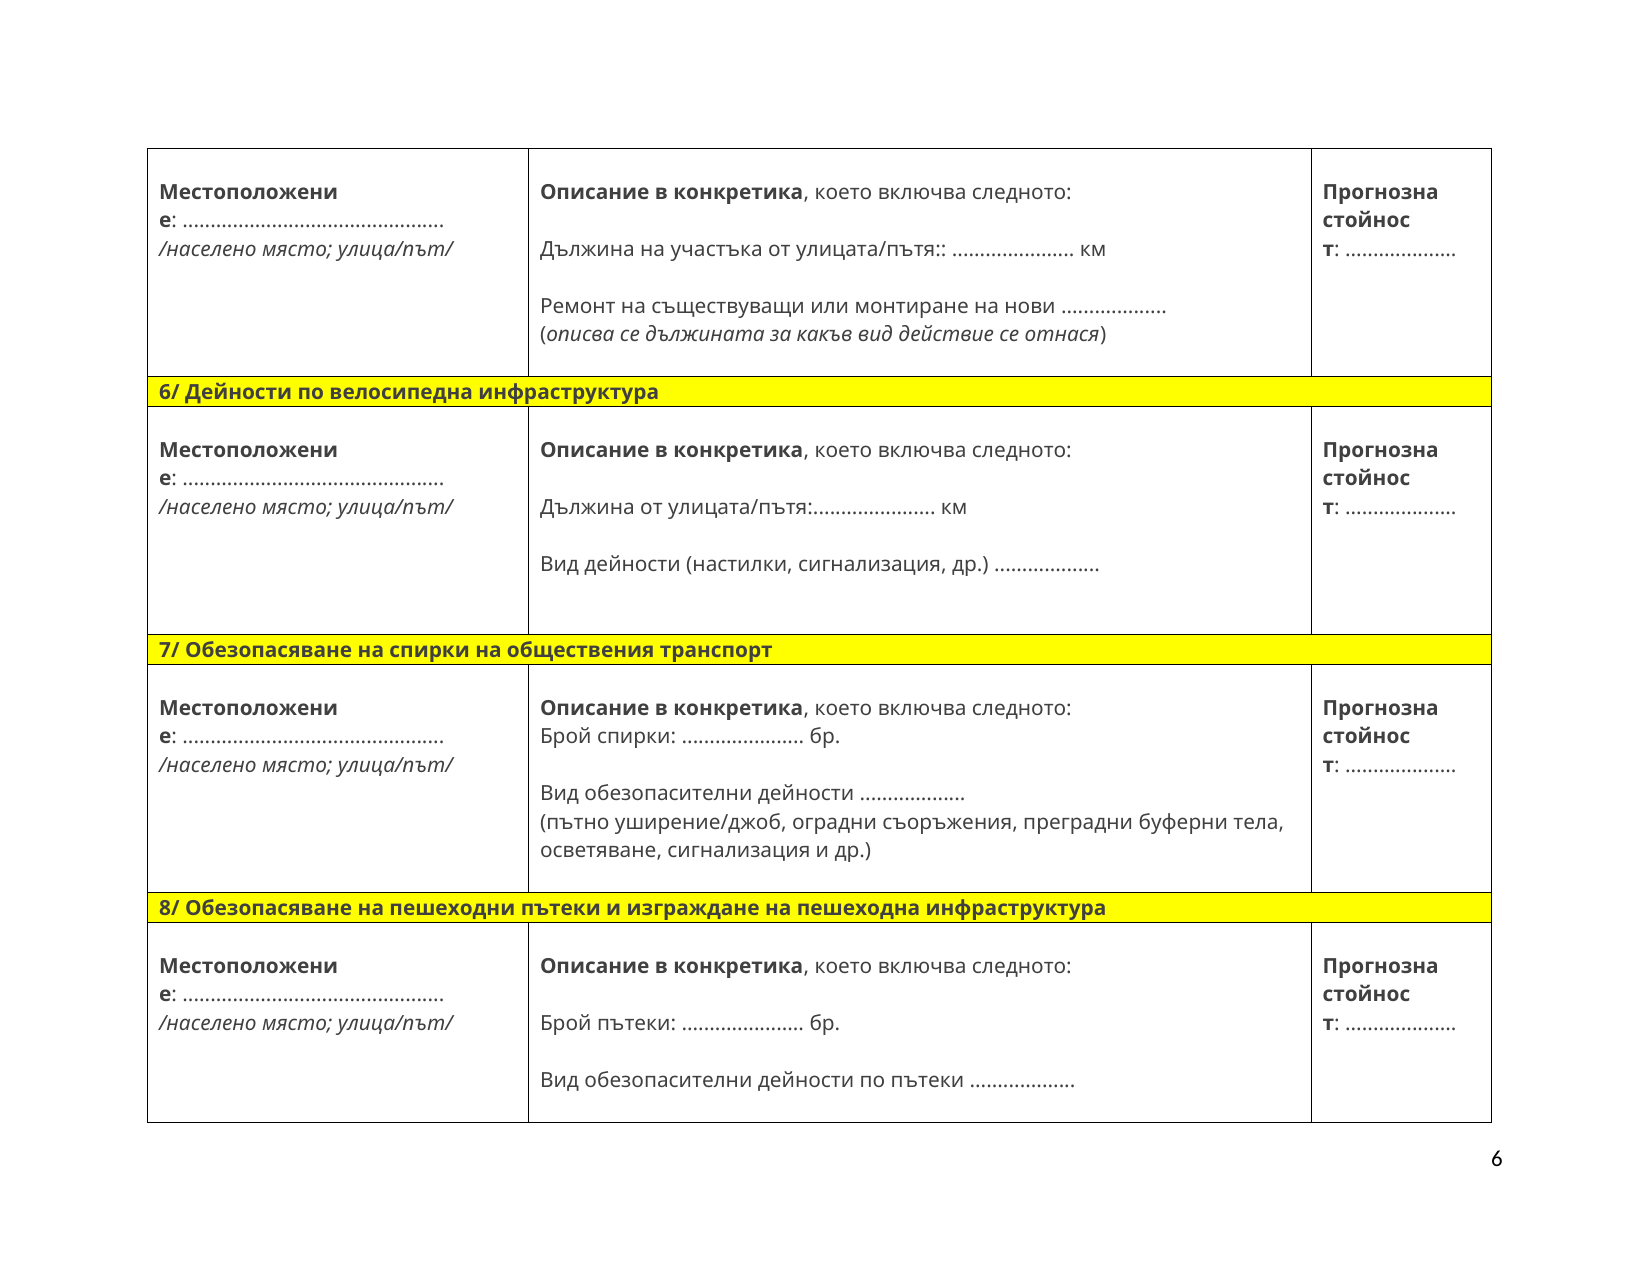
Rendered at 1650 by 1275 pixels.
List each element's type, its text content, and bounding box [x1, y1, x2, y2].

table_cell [148, 149, 528, 376]
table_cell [1312, 149, 1491, 376]
table_cell Описание в конкретика, което включва следното: Дължина на участъка от улицата/пътя:: ...................... км Ремонт на съществуващи или монтиране на нови ................... (описва се дължината за какъв вид действие се отнася) [529, 149, 1311, 376]
table_cell Прогнозна стойност: .................... [1312, 665, 1491, 892]
table_cell 7/ Обезопасяване на спирки на обществения транспорт [148, 635, 1491, 664]
table_cell Прогнозна стойност: .................... [1312, 407, 1491, 634]
table_cell Местоположение: ............................................... /населено място; улица/път/ [148, 407, 528, 634]
table_cell Местоположение: ............................................... /населено място; улица/път/ [148, 665, 528, 892]
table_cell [529, 923, 1311, 1122]
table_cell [148, 923, 528, 1122]
table_cell Описание в конкретика, което включва следното: Брой спирки: ...................... бр. Вид обезопасителни дейности ................... (пътно уширение/джоб, оградни съоръжения, преградни буферни тела, осветяване, сигнализация и др.) [529, 665, 1311, 892]
table_cell 6/ Дейности по велосипедна инфраструктура [148, 377, 1491, 406]
table_cell 8/ Обезопасяване на пешеходни пътеки и изграждане на пешеходна инфраструктура [148, 893, 1491, 922]
table_cell Описание в конкретика, което включва следното: Дължина от улицата/пътя:...................... км Вид дейности (настилки, сигнализация, др.) ................... [529, 407, 1311, 634]
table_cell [1312, 923, 1491, 1122]
